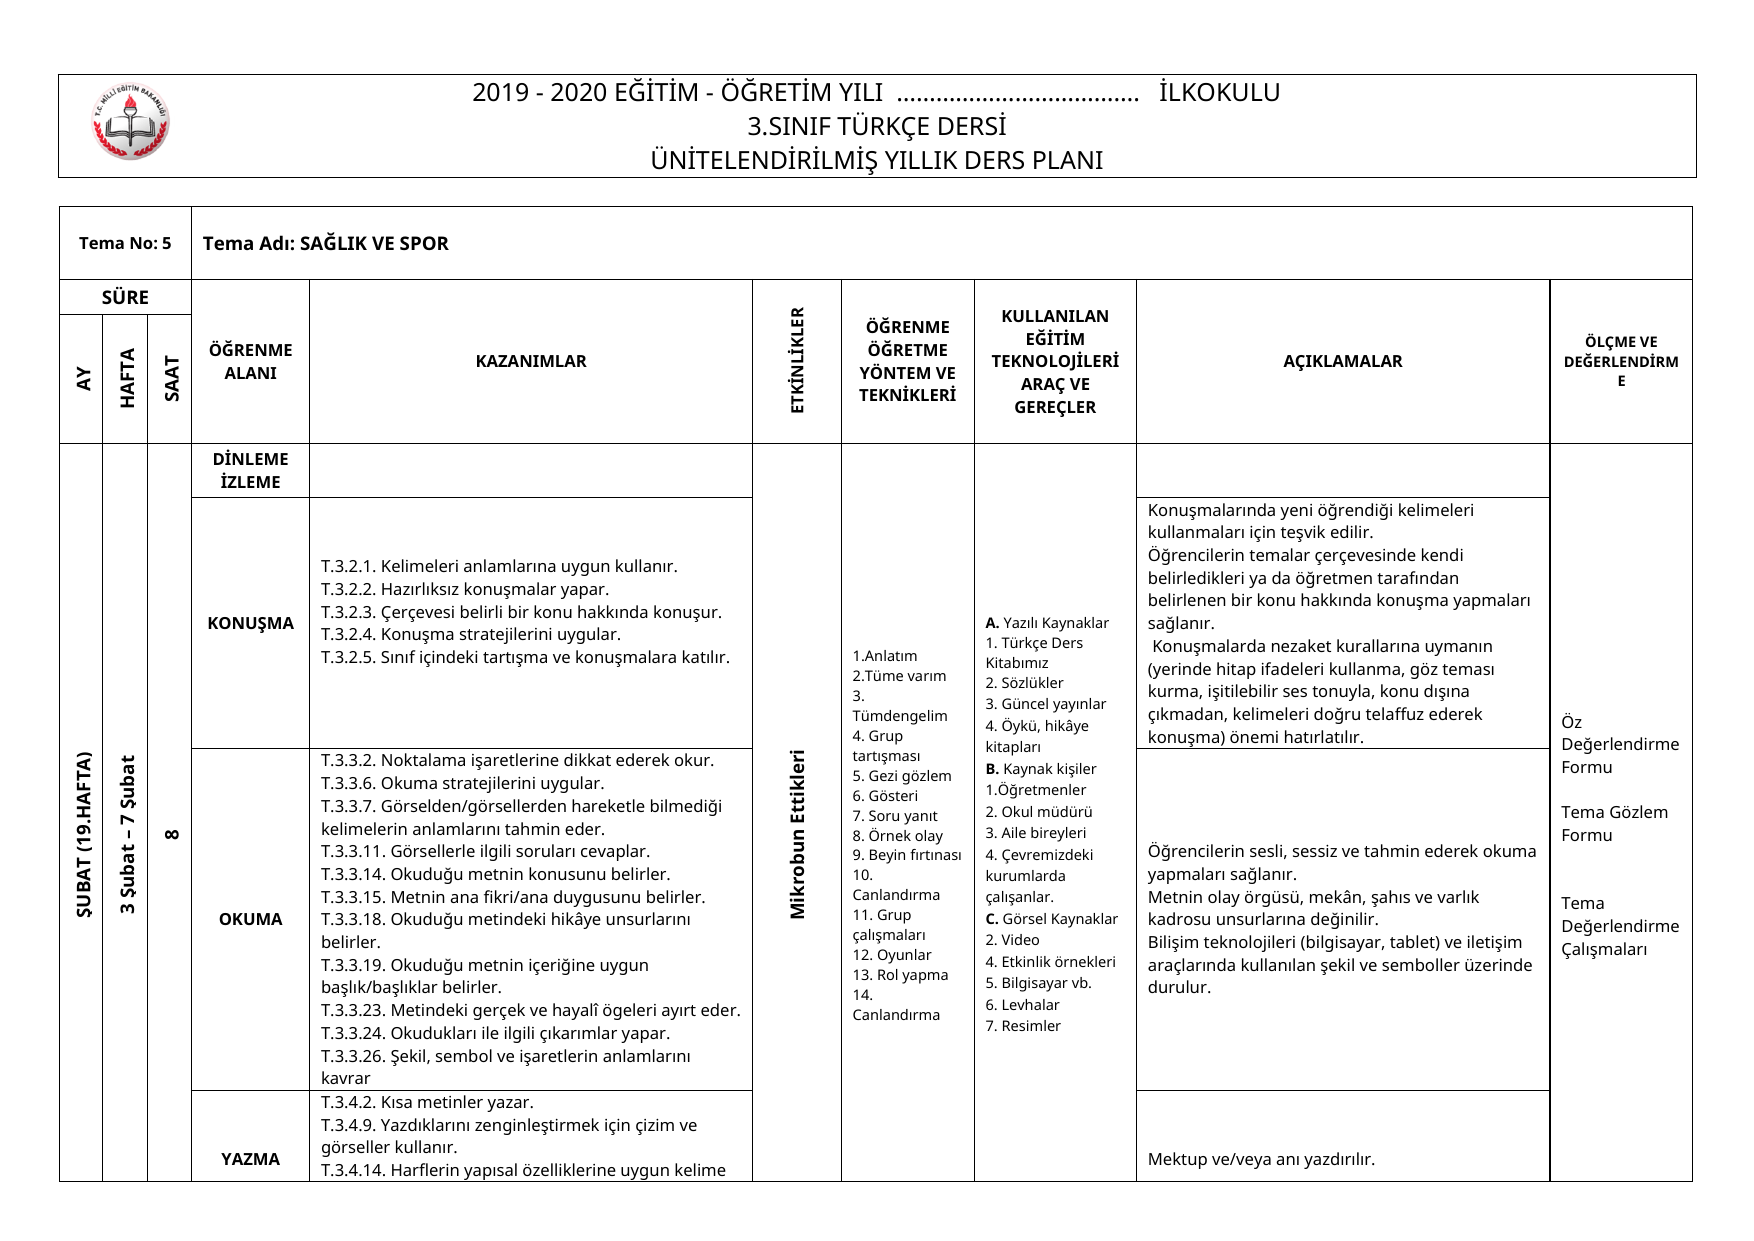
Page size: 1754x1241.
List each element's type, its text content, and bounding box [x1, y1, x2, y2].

table_cell SAAT [148, 315, 191, 443]
table_cell 8 [148, 444, 191, 1181]
table_cell ŞUBAT (19.HAFTA) [60, 444, 102, 1181]
table_cell [1137, 444, 1549, 497]
table_cell KULLANILAN EĞİTİM TEKNOLOJİLERİ ARAÇ VE GEREÇLER [975, 280, 1136, 443]
table_cell AY [60, 315, 102, 443]
table_cell AÇIKLAMALAR [1137, 280, 1549, 443]
table_cell A. Yazılı Kaynaklar 1. Türkçe Ders Kitabımız 2. Sözlükler 3. Güncel yayınlar 4. Öykü, hikâye kitapları B. Kaynak kişiler 1.Öğretmenler 2. Okul müdürü 3. Aile bireyleri 4. Çevremizdeki kurumlarda çalışanlar. C. Görsel Kaynaklar 2. Video 4. Etkinlik örnekleri 5. Bilgisayar vb. 6. Levhalar 7. Resimler [975, 444, 1136, 1181]
picture [85, 77, 175, 167]
table_cell T.3.4.2. Kısa metinler yazar. T.3.4.9. Yazdıklarını zenginleştirmek için çizim ve görseller kullanır. T.3.4.14. Harflerin yapısal özelliklerine uygun kelime ve cümleler yazar. T.3.4.17. Yazma stratejilerini uygular. [310, 1091, 752, 1181]
table_cell [310, 444, 752, 497]
table_cell T.3.2.1. Kelimeleri anlamlarına uygun kullanır. T.3.2.2. Hazırlıksız konuşmalar yapar. T.3.2.3. Çerçevesi belirli bir konu hakkında konuşur. T.3.2.4. Konuşma stratejilerini uygular. T.3.2.5. Sınıf içindeki tartışma ve konuşmalara katılır. [310, 498, 752, 748]
table_cell ÖĞRENME ÖĞRETME YÖNTEM VE TEKNİKLERİ [842, 280, 974, 443]
table_cell ETKİNLİKLER [753, 280, 841, 443]
table_cell YAZMA [192, 1091, 309, 1181]
table_header Tema No: 5 [60, 207, 191, 279]
table_header Tema Adı: SAĞLIK VE SPOR [192, 207, 1692, 279]
table_cell OKUMA [192, 749, 309, 1089]
table_cell Mektup ve/veya anı yazdırılır. [1137, 1091, 1549, 1181]
table_cell KAZANIMLAR [310, 280, 752, 443]
table_cell SÜRE [60, 280, 191, 314]
table_cell 3 Şubat – 7 Şubat [103, 444, 147, 1181]
table_cell ÖĞRENME ALANI [192, 280, 309, 443]
table_cell 1.Anlatım 2.Tüme varım 3. Tümdengelim 4. Grup tartışması 5. Gezi gözlem 6. Gösteri 7. Soru yanıt 8. Örnek olay 9. Beyin fırtınası 10. Canlandırma 11. Grup çalışmaları 12. Oyunlar 13. Rol yapma 14. Canlandırma [842, 444, 974, 1181]
table_cell Konuşmalarında yeni öğrendiği kelimeleri kullanmaları için teşvik edilir. Öğrencilerin temalar çerçevesinde kendi belirledikleri ya da öğretmen tarafından belirlenen bir konu hakkında konuşma yapmaları sağlanır. Konuşmalarda nezaket kurallarına uymanın (yerinde hitap ifadeleri kullanma, göz teması kurma, işitilebilir ses tonuyla, konu dışına çıkmadan, kelimeleri doğru telaffuz ederek konuşma) önemi hatırlatılır. [1137, 498, 1549, 748]
table_cell ÖLÇME VE DEĞERLENDİRME [1551, 280, 1692, 443]
table_cell Öz Değerlendirme Formu Tema Gözlem Formu Tema Değerlendirme Çalışmaları [1551, 444, 1692, 1181]
table_cell Öğrencilerin sesli, sessiz ve tahmin ederek okuma yapmaları sağlanır. Metnin olay örgüsü, mekân, şahıs ve varlık kadrosu unsurlarına değinilir. Bilişim teknolojileri (bilgisayar, tablet) ve iletişim araçlarında kullanılan şekil ve semboller üzerinde durulur. [1137, 749, 1549, 1089]
table_cell DİNLEME İZLEME [192, 444, 309, 497]
table_cell KONUŞMA [192, 498, 309, 748]
table_cell T.3.3.2. Noktalama işaretlerine dikkat ederek okur. T.3.3.6. Okuma stratejilerini uygular. T.3.3.7. Görselden/görsellerden hareketle bilmediği kelimelerin anlamlarını tahmin eder. T.3.3.11. Görsellerle ilgili soruları cevaplar. T.3.3.14. Okuduğu metnin konusunu belirler. T.3.3.15. Metnin ana fikri/ana duygusunu belirler. T.3.3.18. Okuduğu metindeki hikâye unsurlarını belirler. T.3.3.19. Okuduğu metnin içeriğine uygun başlık/başlıklar belirler. T.3.3.23. Metindeki gerçek ve hayalî ögeleri ayırt eder. T.3.3.24. Okudukları ile ilgili çıkarımlar yapar. T.3.3.26. Şekil, sembol ve işaretlerin anlamlarını kavrar [310, 749, 752, 1089]
table_cell HAFTA [103, 315, 147, 443]
table_cell Mikrobun Ettikleri [753, 444, 841, 1181]
